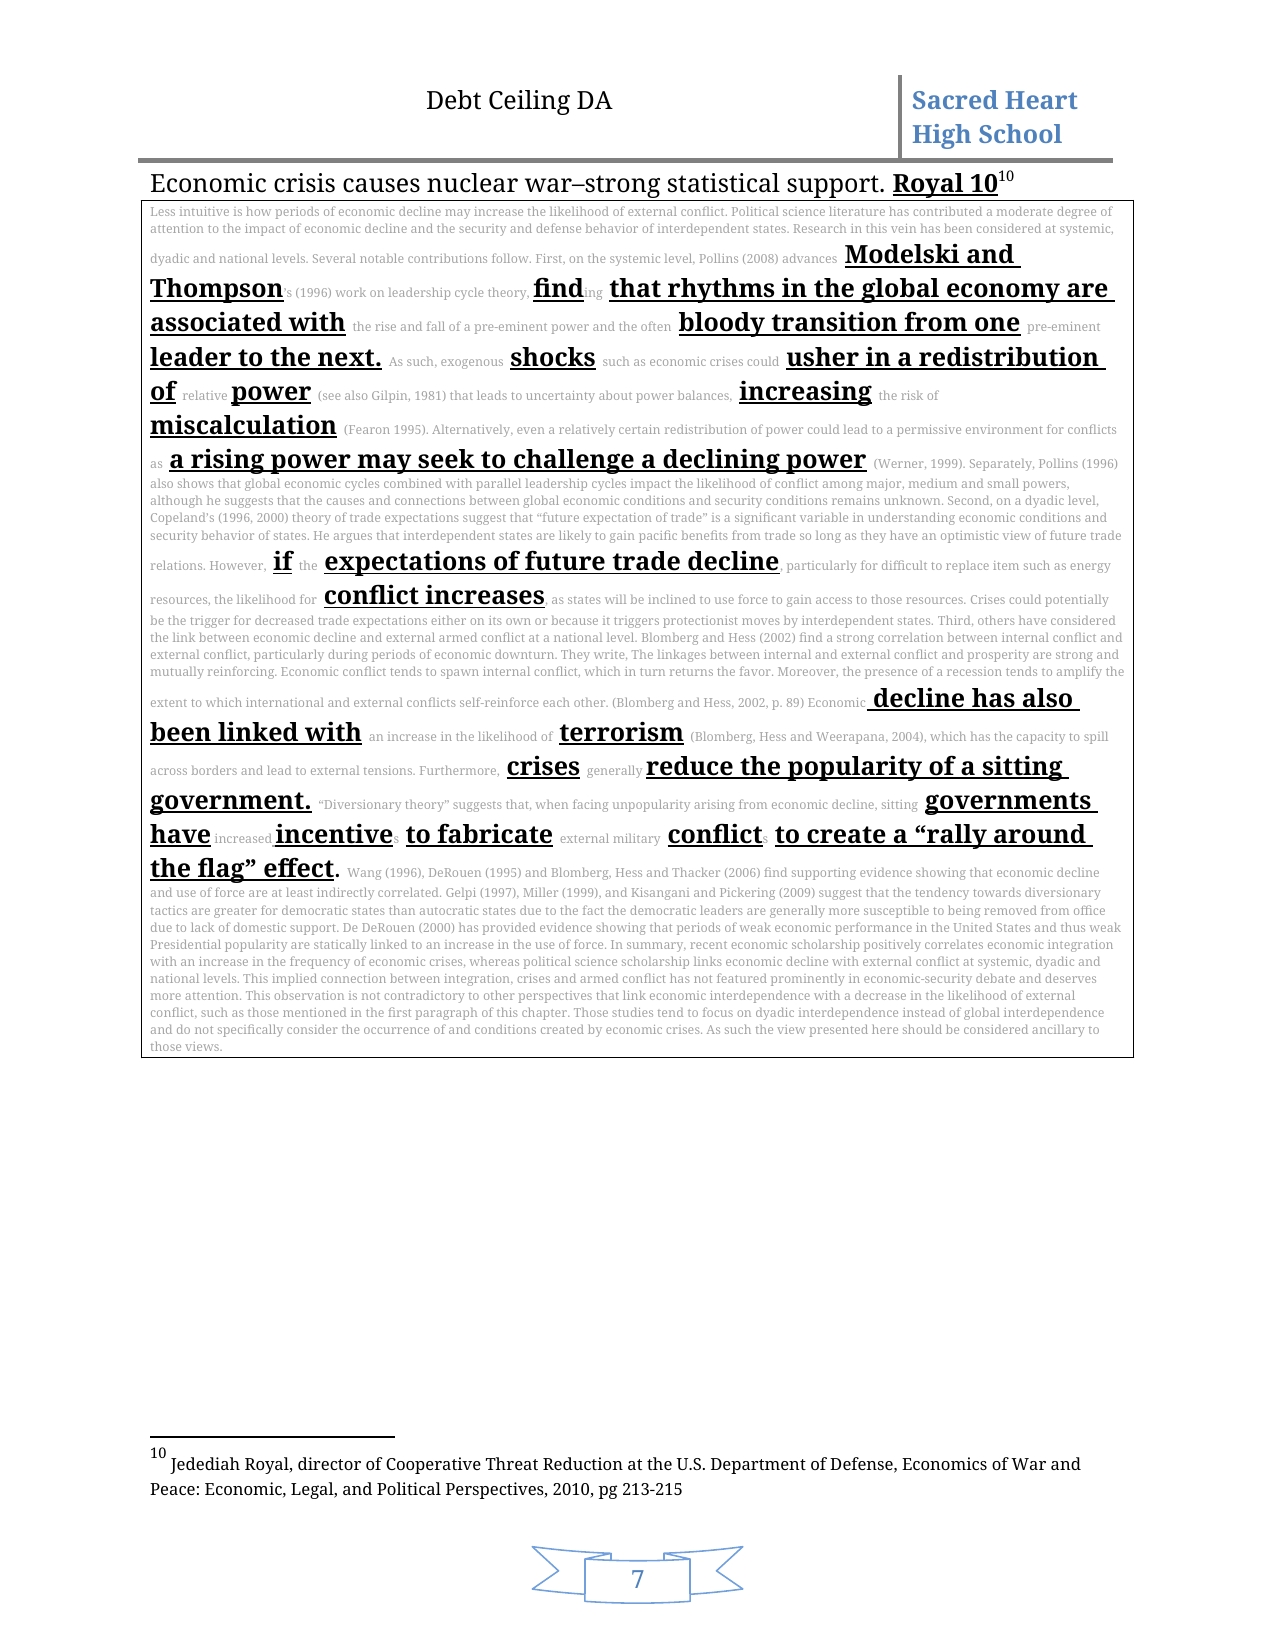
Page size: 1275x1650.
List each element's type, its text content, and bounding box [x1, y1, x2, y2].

text Economic crisis causes nuclear war–strong statistical support. Royal 10 [150, 166, 1125, 200]
text Less intuitive is how periods of economic decline may increase the likelihood of external conflict. Political science literature has contributed a moderate degree of attention to the impact of economic decline and the security and defense behavior of interdependent states. Research in this vein has been considered at systemic, dyadic and national levels. Several notable contributions follow. First, on the systemic level, Pollins (2008) advances Modelski and Thompson’s (1996) work on leadership cycle theory, finding that rhythms in the global economy are associated with the rise and fall of a pre-eminent power and the often bloody transition from one pre-eminent leader to the next. As such, exogenous shocks such as economic crises could usher in a redistribution of relative power (see also Gilpin, 1981) that leads to uncertainty about power balances, increasing the risk of miscalculation (Fearon 1995). Alternatively, even a relatively certain redistribution of power could lead to a permissive environment for conflicts as a rising power may seek to challenge a declining power (Werner, 1999). Separately, Pollins (1996) also shows that global economic cycles combined with parallel leadership cycles impact the likelihood of conflict among major, medium and small powers, although he suggests that the causes and connections between global economic conditions and security conditions remains unknown. Second, on a dyadic level, Copeland’s (1996, 2000) theory of trade expectations suggest that “future expectation of trade” is a significant variable in understanding economic conditions and security behavior of states. He argues that interdependent states are likely to gain pacific benefits from trade so long as they have an optimistic view of future trade relations. However, if the expectations of future trade decline, particularly for difficult to replace item such as energy resources, the likelihood for conflict increases, as states will be inclined to use force to gain access to those resources. Crises could potentially be the trigger for decreased trade expectations either on its own or because it triggers protectionist moves by interdependent states. Third, others have considered the link between economic decline and external armed conflict at a national level. Blomberg and Hess (2002) find a strong correlation between internal conflict and external conflict, particularly during periods of economic downturn. They write, The linkages between internal and external conflict and prosperity are strong and mutually reinforcing. Economic conflict tends to spawn internal conflict, which in turn returns the favor. Moreover, the presence of a recession tends to amplify the extent to which international and external conflicts self-reinforce each other. (Blomberg and Hess, 2002, p. 89) Economic decline has also been linked with an increase in the likelihood of terrorism (Blomberg, Hess and Weerapana, 2004), which has the capacity to spill across borders and lead to external tensions. Furthermore, crises generally reduce the popularity of a sitting government. “Diversionary theory” suggests that, when facing unpopularity arising from economic decline, sitting governments have increased incentives to fabricate external military conflicts to create a “rally around the flag” effect. Wang (1996), DeRouen (1995) and Blomberg, Hess and Thacker (2006) find supporting evidence showing that economic decline and use of force are at least indirectly correlated. Gelpi (1997), Miller (1999), and Kisangani and Pickering (2009) suggest that the tendency towards diversionary tactics are greater for democratic states than autocratic states due to the fact the democratic leaders are generally more susceptible to being removed from office due to lack of domestic support. De DeRouen (2000) has provided evidence showing that periods of weak economic performance in the United States and thus weak Presidential popularity are statically linked to an increase in the use of force. In summary, recent economic scholarship positively correlates economic integration with an increase in the frequency of economic crises, whereas political science scholarship links economic decline with external conflict at systemic, dyadic and national levels. This implied connection between integration, crises and armed conflict has not featured prominently in economic-security debate and deserves more attention. This observation is not contradictory to other perspectives that link economic interdependence with a decrease in the likelihood of external conflict, such as those mentioned in the first paragraph of this chapter. Those studies tend to focus on dyadic interdependence instead of global interdependence and do not specifically consider the occurrence of and conditions created by economic crises. As such the view presented here should be considered ancillary to those views. [142, 201, 1133, 1057]
